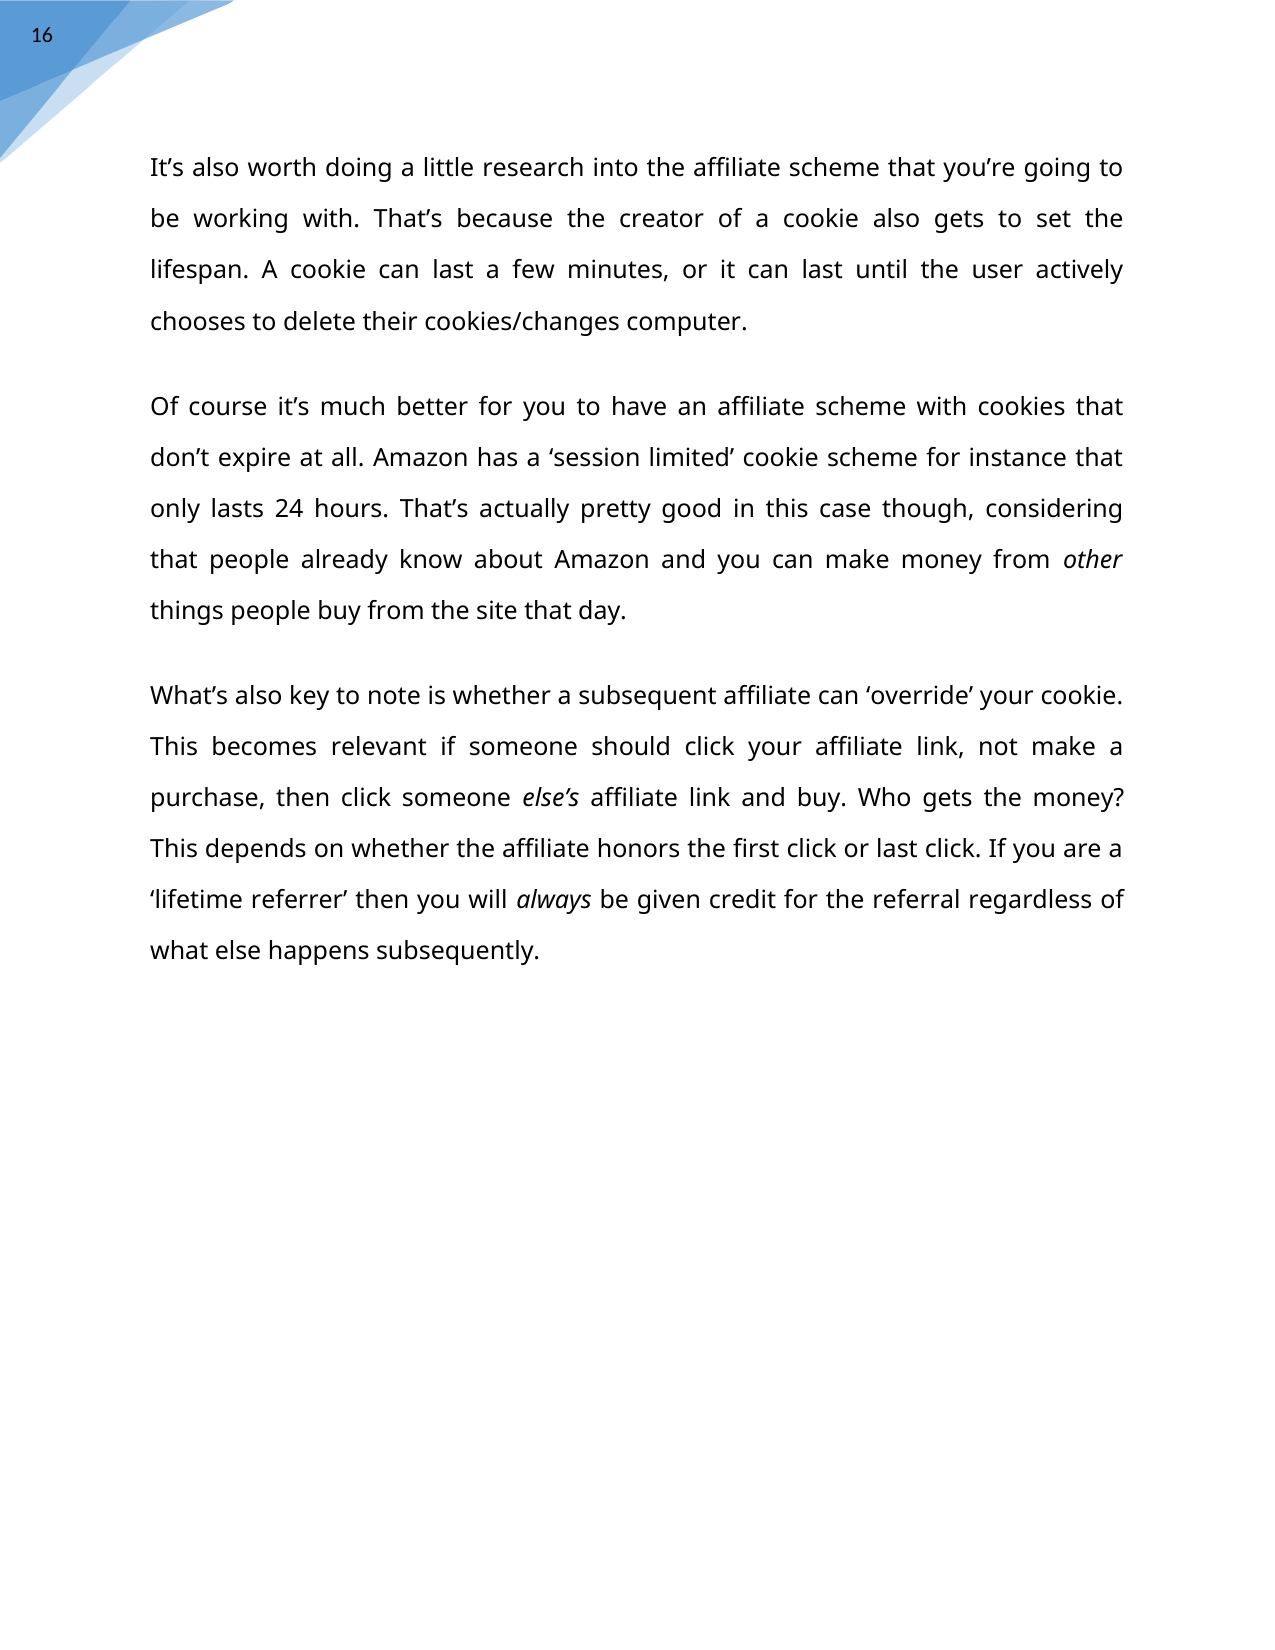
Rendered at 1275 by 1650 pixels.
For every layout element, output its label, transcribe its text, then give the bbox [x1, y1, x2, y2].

text Of course it’s much better for you to have an affiliate scheme with cookies that don’t expire at all. Amazon has a ‘session limited’ cookie scheme for instance that only lasts 24 hours. That’s actually pretty good in this case though, considering that people already know about Amazon and you can make money from other things people buy from the site that day. [150, 388, 1125, 626]
text It’s also worth doing a little research into the affiliate scheme that you’re going to be working with. That’s because the creator of a cookie also gets to set the lifespan. A cookie can last a few minutes, or it can last until the user actively chooses to delete their cookies/changes computer. [150, 150, 1125, 337]
picture [0, 0, 236, 169]
text What’s also key to note is whether a subsequent affiliate can ‘override’ your cookie. This becomes relevant if someone should click your affiliate link, not make a purchase, then click someone else’s affiliate link and buy. Who gets the money? This depends on whether the affiliate honors the first click or last click. If you are a ‘lifetime referrer’ then you will always be given credit for the referral regardless of what else happens subsequently. [150, 677, 1125, 967]
